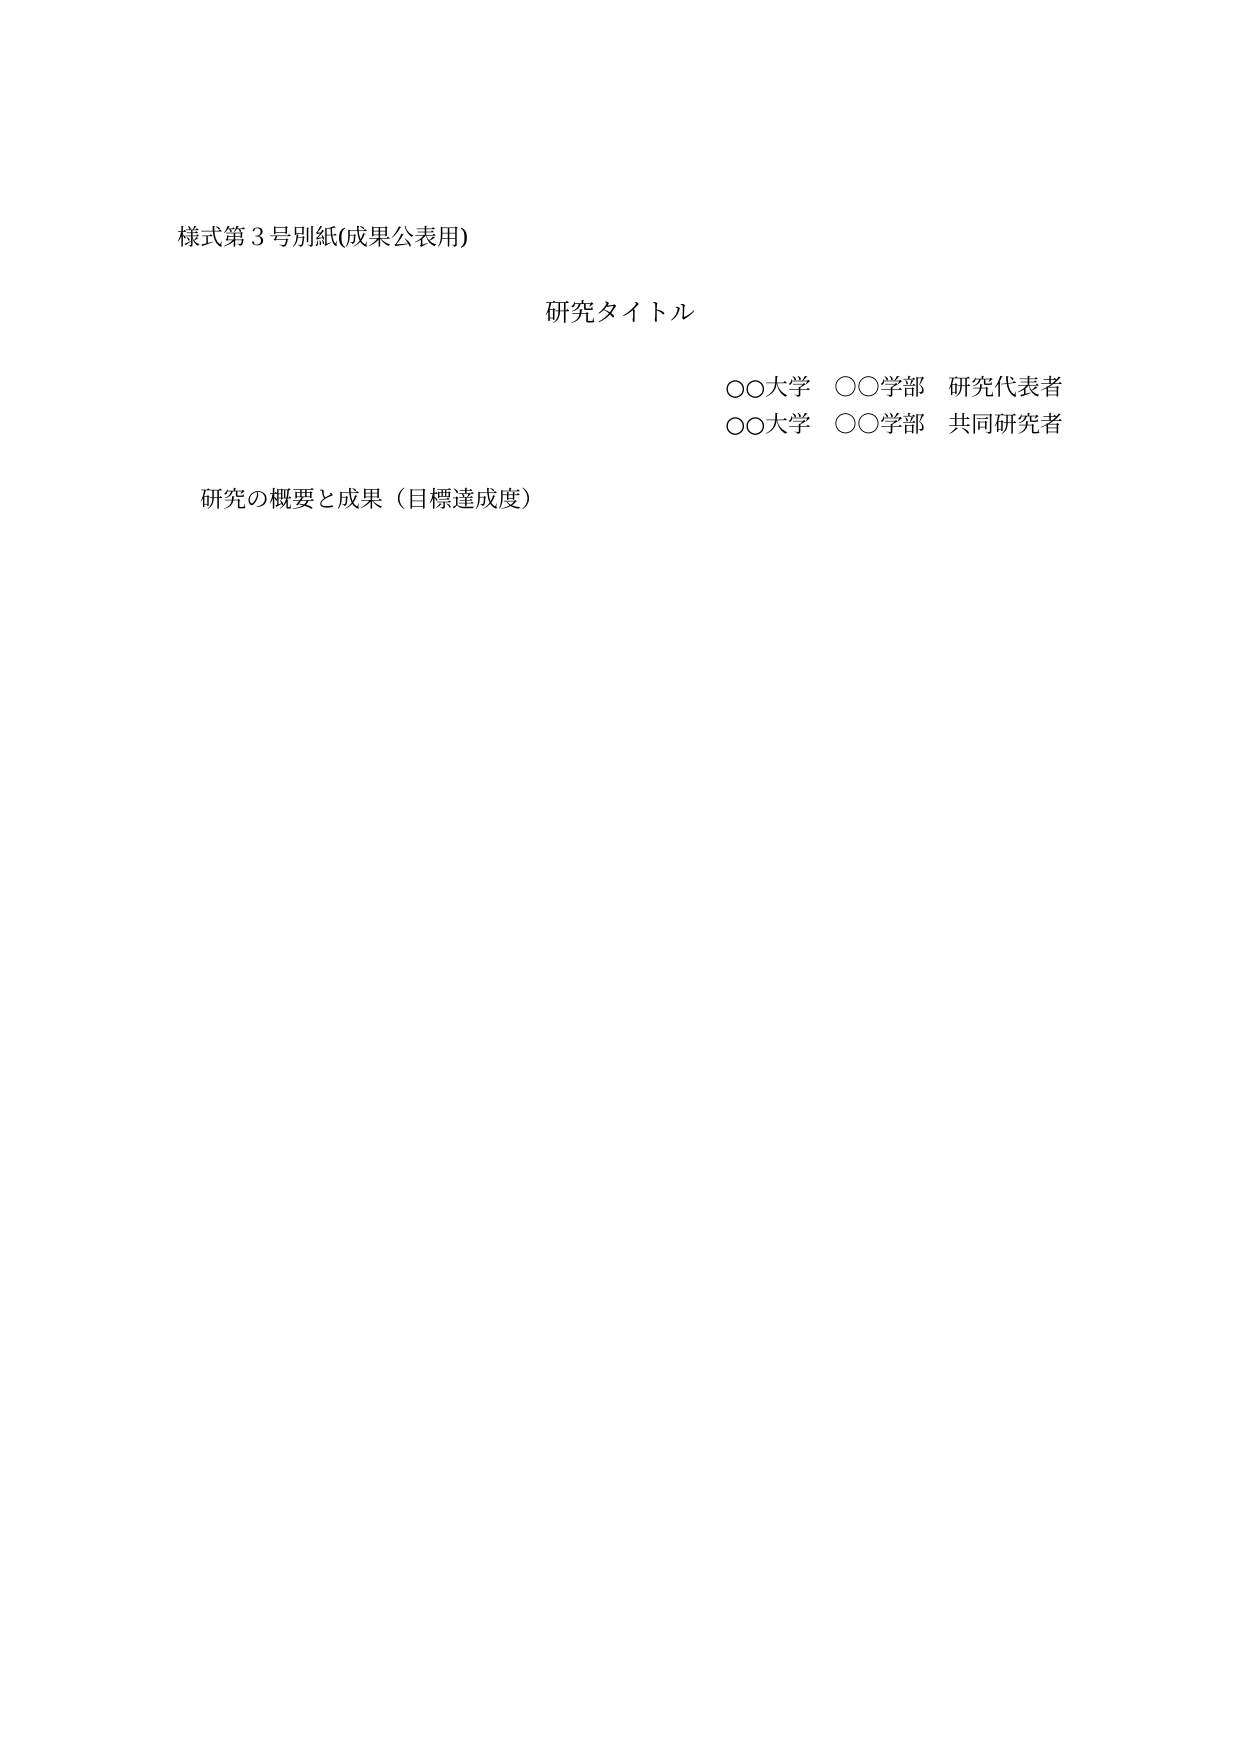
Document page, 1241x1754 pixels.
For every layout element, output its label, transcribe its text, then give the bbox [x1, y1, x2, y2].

text 様式第３号別紙(成果公表用) [177, 217, 1063, 254]
text ○○大学 ○○学部 共同研究者 [177, 404, 1063, 442]
text ○○大学 ○○学部 研究代表者 [177, 367, 1063, 404]
text 研究タイトル [177, 292, 1063, 329]
text 研究の概要と成果（目標達成度） [177, 479, 1063, 517]
